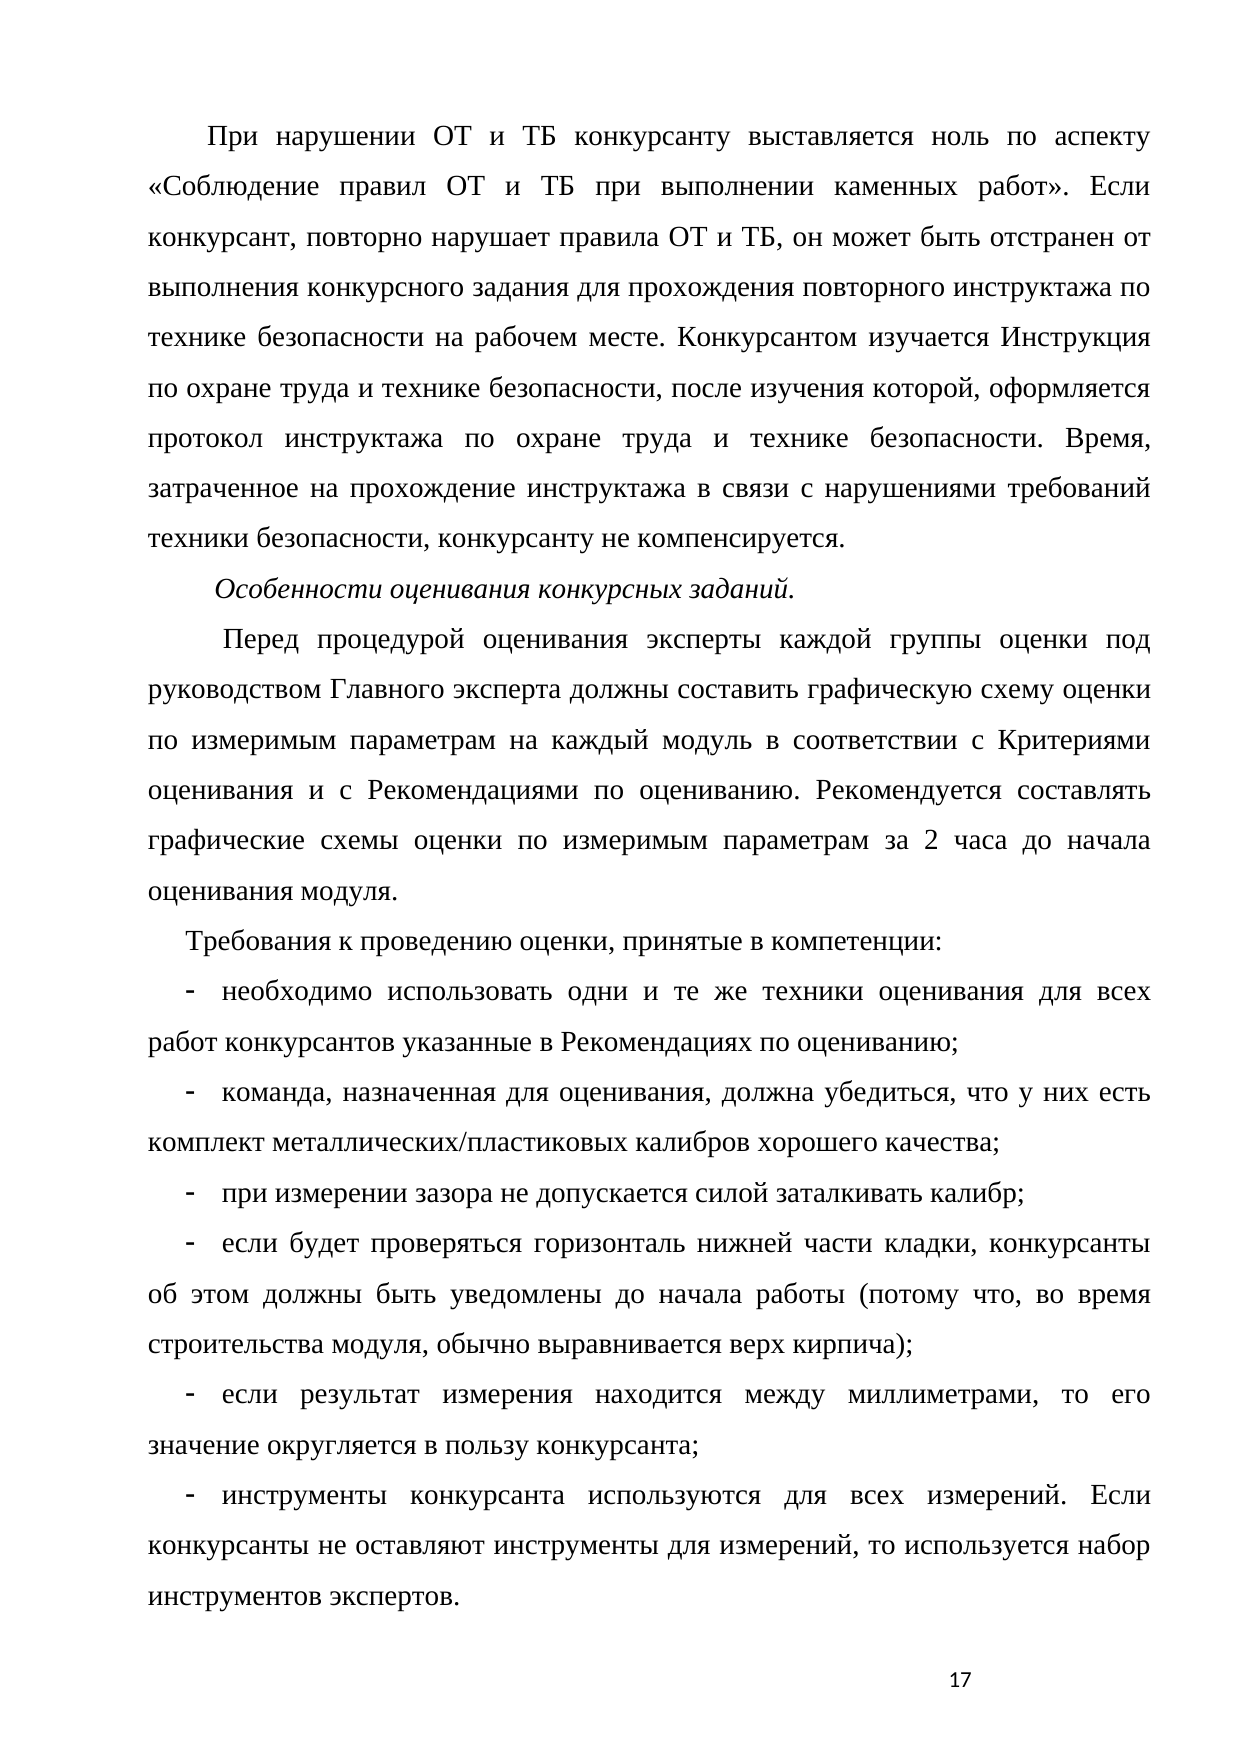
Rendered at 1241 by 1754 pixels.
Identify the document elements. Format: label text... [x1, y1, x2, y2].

list необходимо использовать одни и те же техники оценивания для всех работ конкурсантов указанные в Рекомендациях по оцениванию; [148, 973, 1152, 1057]
list команда, назначенная для оценивания, должна убедиться, что у них есть комплект металлических/пластиковых калибров хорошего качества; [148, 1074, 1152, 1158]
text Требования к проведению оценки, принятые в компетенции: [148, 923, 1152, 957]
text Перед процедурой оценивания эксперты каждой группы оценки под руководством Главного эксперта должны составить графическую схему оценки по измеримым параметрам на каждый модуль в соответствии с Критериями оценивания и с Рекомендациями по оцениванию. Рекомендуется составлять графические схемы оценки по измеримым параметрам за 2 часа до начала оценивания модуля. [148, 621, 1152, 906]
text Особенности оценивания конкурсных заданий. [148, 571, 1152, 604]
list инструменты конкурсанта используются для всех измерений. Если конкурсанты не оставляют инструменты для измерений, то используется набор инструментов экспертов. [148, 1477, 1152, 1611]
list если будет проверяться горизонталь нижней части кладки, конкурсанты об этом должны быть уведомлены до начала работы (потому что, во время строительства модуля, обычно выравнивается верх кирпича); [148, 1225, 1152, 1359]
list при измерении зазора не допускается силой заталкивать калибр; [148, 1175, 1152, 1208]
list если результат измерения находится между миллиметрами, то его значение округляется в пользу конкурсанта; [148, 1376, 1152, 1460]
text При нарушении ОТ и ТБ конкурсанту выставляется ноль по аспекту «Соблюдение правил ОТ и ТБ при выполнении каменных работ». Если конкурсант, повторно нарушает правила ОТ и ТБ, он может быть отстранен от выполнения конкурсного задания для прохождения повторного инструктажа по технике безопасности на рабочем месте. Конкурсантом изучается Инструкция по охране труда и технике безопасности, после изучения которой, оформляется протокол инструктажа по охране труда и технике безопасности. Время, затраченное на прохождение инструктажа в связи с нарушениями требований техники безопасности, конкурсанту не компенсируется. [148, 118, 1152, 554]
